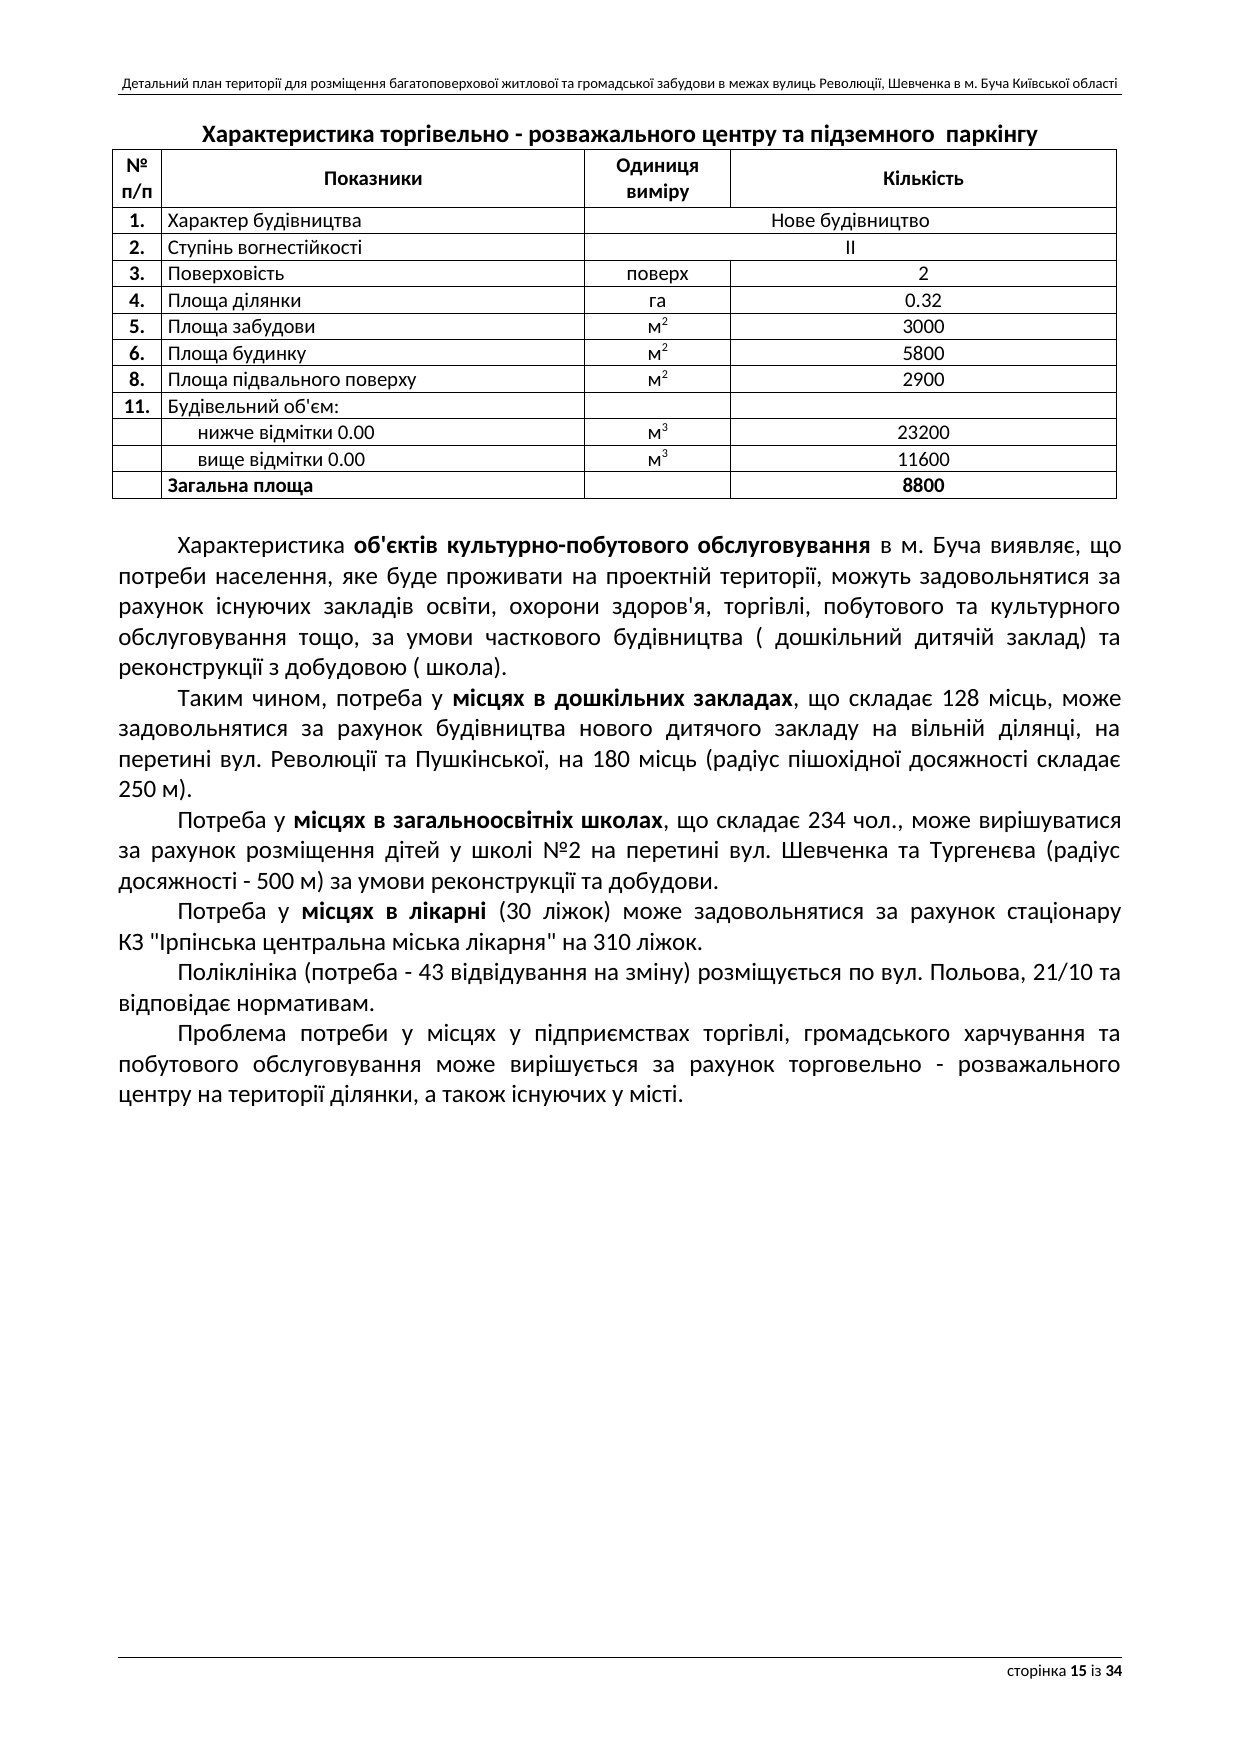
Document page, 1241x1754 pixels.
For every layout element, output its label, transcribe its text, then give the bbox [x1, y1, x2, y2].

table_cell м3 [585, 446, 730, 471]
table_cell 5800 [731, 340, 1116, 365]
table_cell вище відмітки 0.00 [162, 446, 584, 471]
text Проблема потреби у місцях у підприємствах торгівлі, громадського харчування та побутового обслуговування може вирішується за рахунок торговельно - розважального центру на території ділянки, а також існуючих у місті. [118, 1018, 1122, 1109]
table_cell м2 [585, 340, 730, 365]
table_cell [113, 419, 161, 445]
text Таким чином, потреба у місцях в дошкільних закладах, що складає 128 місць, може задовольнятися за рахунок будівництва нового дитячого закладу на вільній ділянці, на перетині вул. Революції та Пушкінської, на 180 місць (радіус пішохідної досяжності складає 250 м). [118, 682, 1122, 804]
table_cell м2 [585, 314, 730, 339]
table_cell Ступінь вогнестійкості [162, 234, 584, 259]
table_cell 4. [113, 287, 161, 312]
text Характеристика торгівельно - розважального центру та підземного паркінгу [118, 118, 1122, 149]
table_cell [585, 472, 730, 498]
table_cell Будівельний об'єм: [162, 393, 584, 418]
table_cell Площа підвального поверху [162, 366, 584, 392]
table_cell [113, 446, 161, 471]
table_cell 6. [113, 340, 161, 365]
table_cell нижче відмітки 0.00 [162, 419, 584, 445]
table_cell 1. [113, 208, 161, 233]
table_cell Нове будівництво [585, 208, 1116, 233]
table_cell 5. [113, 314, 161, 339]
table_cell 8. [113, 366, 161, 392]
table_header № п/п [113, 150, 161, 207]
table_cell [585, 393, 730, 418]
table_cell 11600 [731, 446, 1116, 471]
table_cell Площа будинку [162, 340, 584, 365]
table_cell га [585, 287, 730, 312]
text Потреба у місцях в лікарні (30 ліжок) може задовольнятися за рахунок стаціонару КЗ "Ірпінська центральна міська лікарня" на 310 ліжок. [118, 896, 1122, 957]
table_header Одиниця виміру [585, 150, 730, 207]
table_cell 8800 [731, 472, 1116, 498]
table_cell 3. [113, 261, 161, 286]
table_cell Характер будівництва [162, 208, 584, 233]
text Поліклініка (потреба - 43 відвідування на зміну) розміщується по вул. Польова, 21/10 та відповідає нормативам. [118, 957, 1122, 1018]
table_cell [113, 472, 161, 498]
text Характеристика об'єктів культурно-побутового обслуговування в м. Буча виявляє, що потреби населення, яке буде проживати на проектній території, можуть задовольнятися за рахунок існуючих закладів освіти, охорони здоров'я, торгівлі, побутового та культурного обслуговування тощо, за умови часткового будівництва ( дошкільний дитячій заклад) та реконструкції з добудовою ( школа). [118, 529, 1122, 682]
text Потреба у місцях в загальноосвітніх школах, що складає 234 чол., може вирішуватися за рахунок розміщення дітей у школі №2 на перетині вул. Шевченка та Тургенєва (радіус досяжності - 500 м) за умови реконструкції та добудови. [118, 804, 1122, 896]
table_cell Загальна площа [162, 472, 584, 498]
table_cell [731, 393, 1116, 418]
table_cell 2 [731, 261, 1116, 286]
table_cell м2 [585, 366, 730, 392]
table_cell поверх [585, 261, 730, 286]
table_cell м3 [585, 419, 730, 445]
table_header Кількість [731, 150, 1116, 207]
table_cell 2. [113, 234, 161, 259]
table_cell Поверховість [162, 261, 584, 286]
table_cell 3000 [731, 314, 1116, 339]
table_cell Площа ділянки [162, 287, 584, 312]
table_cell 23200 [731, 419, 1116, 445]
table_cell 0.32 [731, 287, 1116, 312]
table_cell ІІ [585, 234, 1116, 259]
table_cell 11. [113, 393, 161, 418]
table_cell Площа забудови [162, 314, 584, 339]
table_cell 2900 [731, 366, 1116, 392]
table_header Показники [162, 150, 584, 207]
